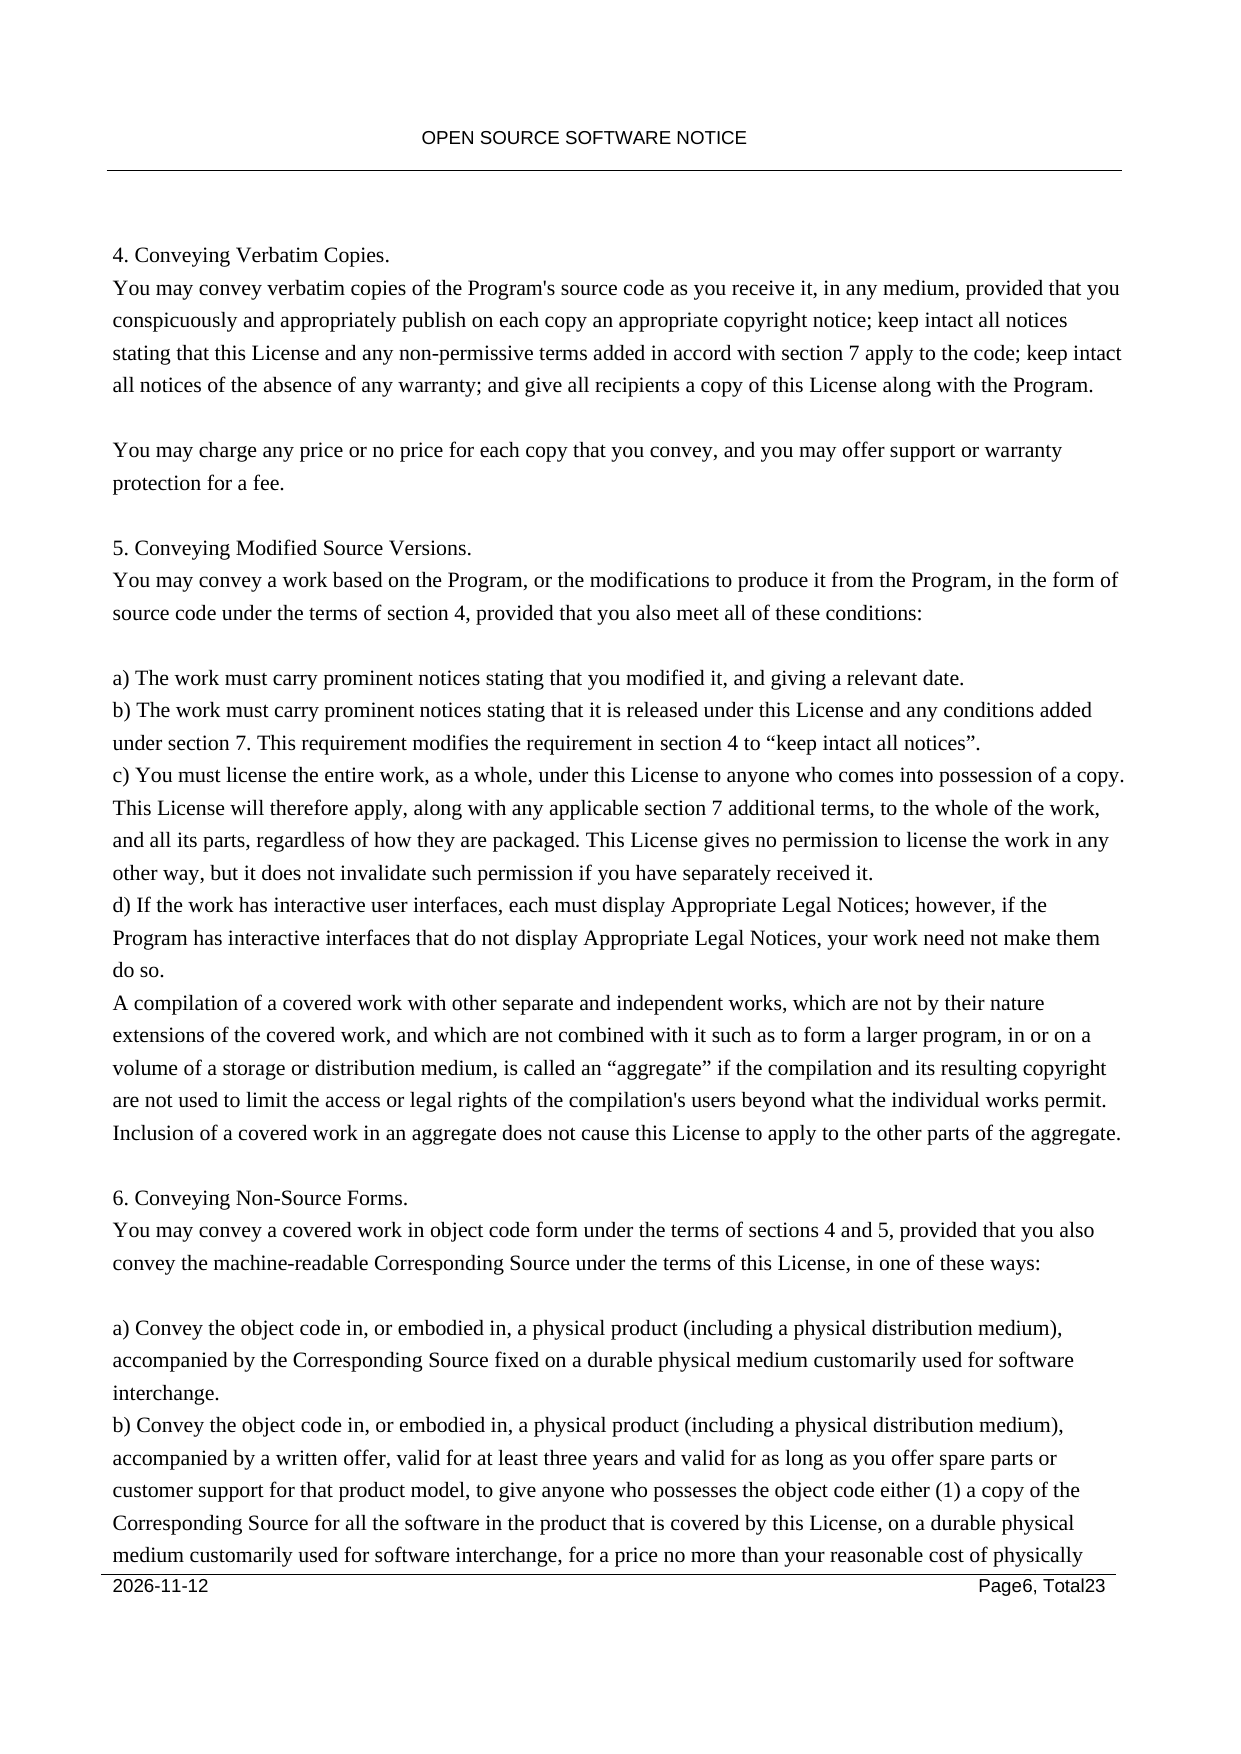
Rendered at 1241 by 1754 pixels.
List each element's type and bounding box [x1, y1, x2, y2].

text [112, 206, 1128, 1571]
